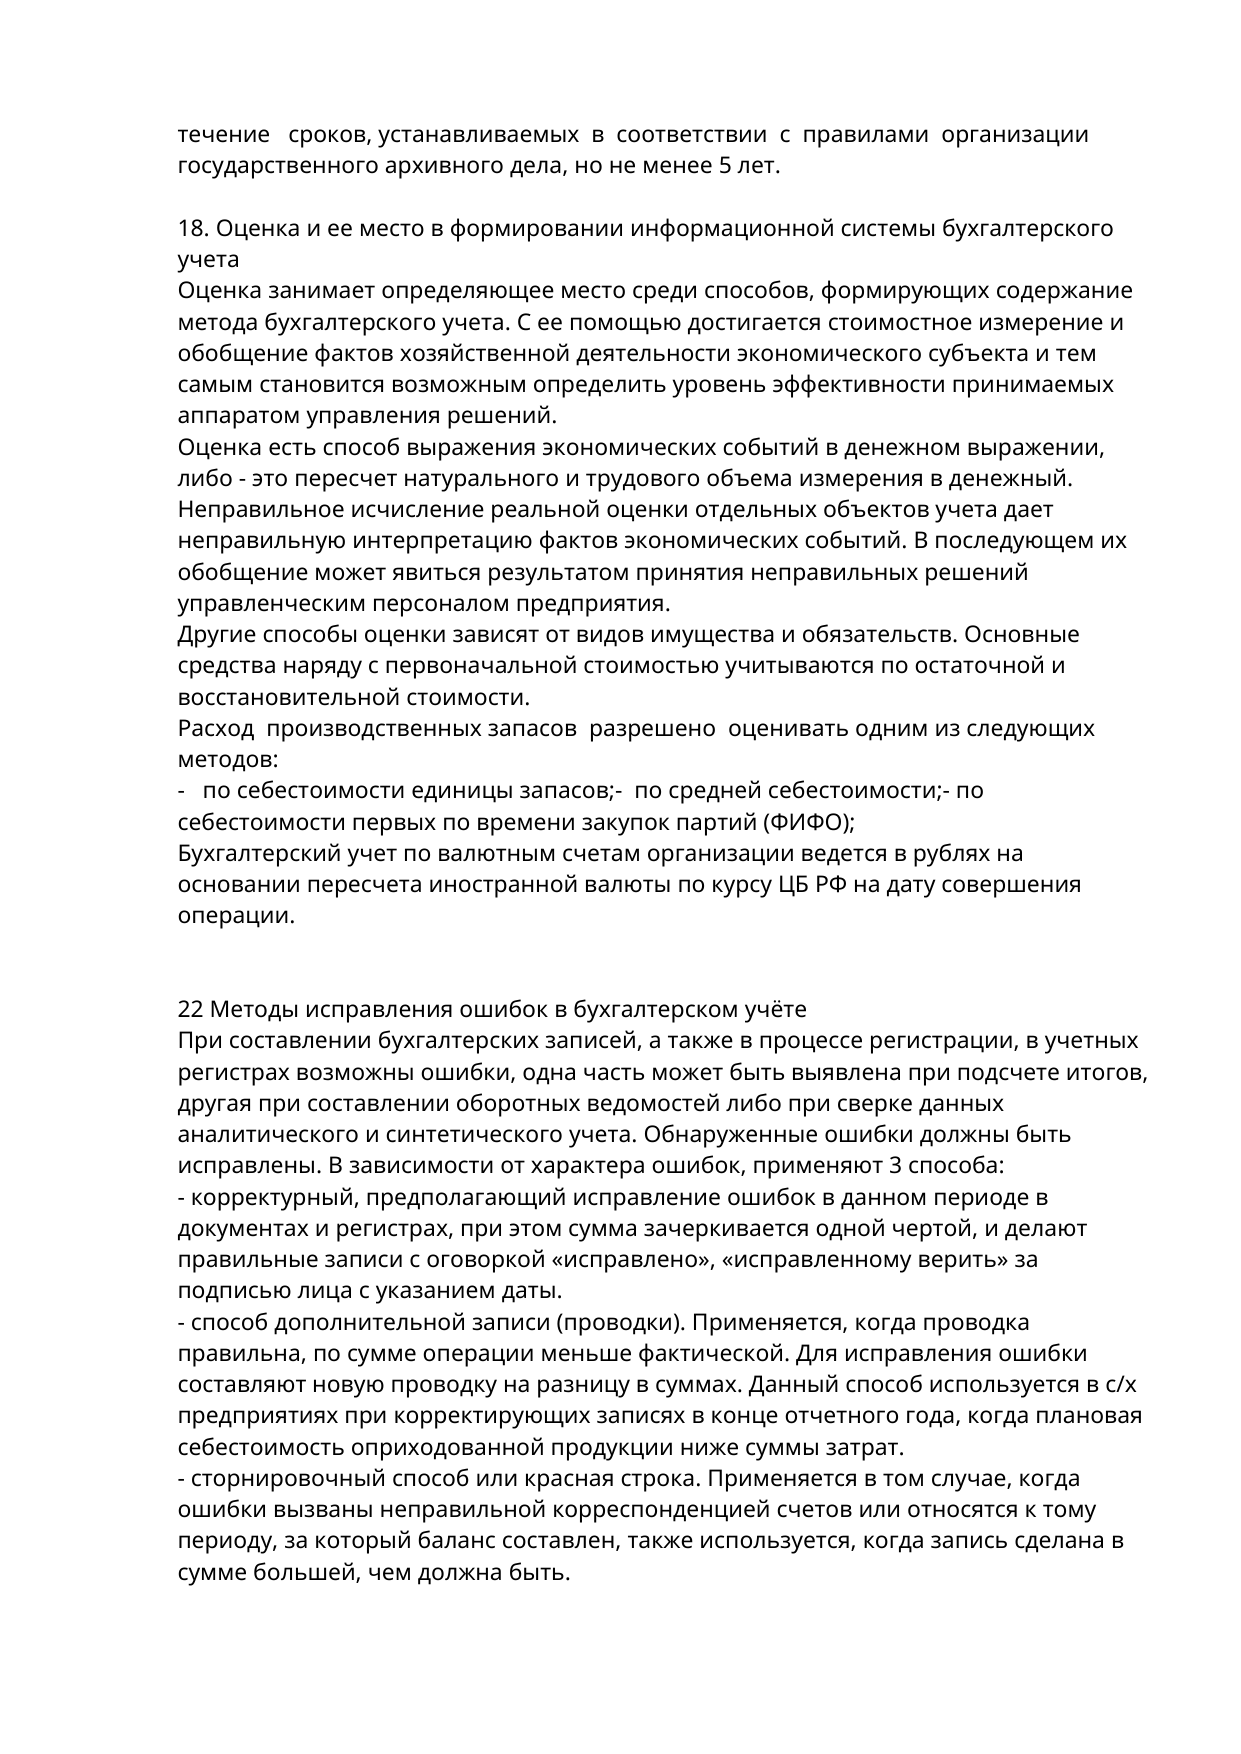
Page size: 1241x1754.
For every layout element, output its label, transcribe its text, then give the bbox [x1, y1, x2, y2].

text 18. Оценка и ее место в формировании информационной системы бухгалтерского учета [177, 212, 1152, 274]
text - по себестоимости единицы запасов;- по средней себестоимости;- по себестоимости первых по времени закупок партий (ФИФО); [177, 774, 1152, 837]
text - способ дополнительной записи (проводки). Применяется, когда проводка правильна, по сумме операции меньше фактической. Для исправления ошибки составляют новую проводку на разницу в суммах. Данный способ используется в с/х предприятиях при корректирующих записях в конце отчетного года, когда плановая себестоимость оприходованной продукции ниже суммы затрат. [177, 1306, 1152, 1462]
text Неправильное исчисление реальной оценки отдельных объектов учета дает неправильную интерпретацию фактов экономических событий. В последующем их обобщение может явиться результатом принятия неправильных решений управленческим персоналом предприятия. [177, 493, 1152, 618]
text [177, 118, 1152, 181]
text - сторнировочный способ или красная строка. Применяется в том случае, когда ошибки вызваны неправильной корреспонденцией счетов или относятся к тому периоду, за который баланс составлен, также используется, когда запись сделана в сумме большей, чем должна быть. [177, 1462, 1152, 1587]
text Другие способы оценки зависят от видов имущества и обязательств. Основные средства наряду с первоначальной стоимостью учитываются по остаточной и восстановительной стоимости. [177, 618, 1152, 712]
text Расход производственных запасов разрешено оценивать одним из следующих методов: [177, 712, 1152, 774]
text Бухгалтерский учет по валютным счетам организации ведется в рублях на основании пересчета иностранной валюты по курсу ЦБ РФ на дату совершения операции. [177, 837, 1152, 931]
text - корректурный, предполагающий исправление ошибок в данном периоде в документах и регистрах, при этом сумма зачеркивается одной чертой, и делают правильные записи с оговоркой «исправлено», «исправленному верить» за подписью лица с указанием даты. [177, 1181, 1152, 1306]
text 22 Методы исправления ошибок в бухгалтерском учёте [177, 993, 1152, 1024]
text Оценка занимает определяющее место среди способов, формирующих содержание метода бухгалтерского учета. С ее помощью достигается стоимостное измерение и обобщение фактов хозяйственной деятельности экономического субъекта и тем самым становится возможным определить уровень эффективности принимаемых аппаратом управления решений. [177, 274, 1152, 431]
text При составлении бухгалтерских записей, а также в процессе регистрации, в учетных регистрах возможны ошибки, одна часть может быть выявлена при подсчете итогов, другая при составлении оборотных ведомостей либо при сверке данных аналитического и синтетического учета. Обнаруженные ошибки должны быть исправлены. В зависимости от характера ошибок, применяют 3 способа: [177, 1024, 1152, 1181]
text Оценка есть способ выражения экономических событий в денежном выражении, либо - это пересчет натурального и трудового объема измерения в денежный. [177, 431, 1152, 493]
